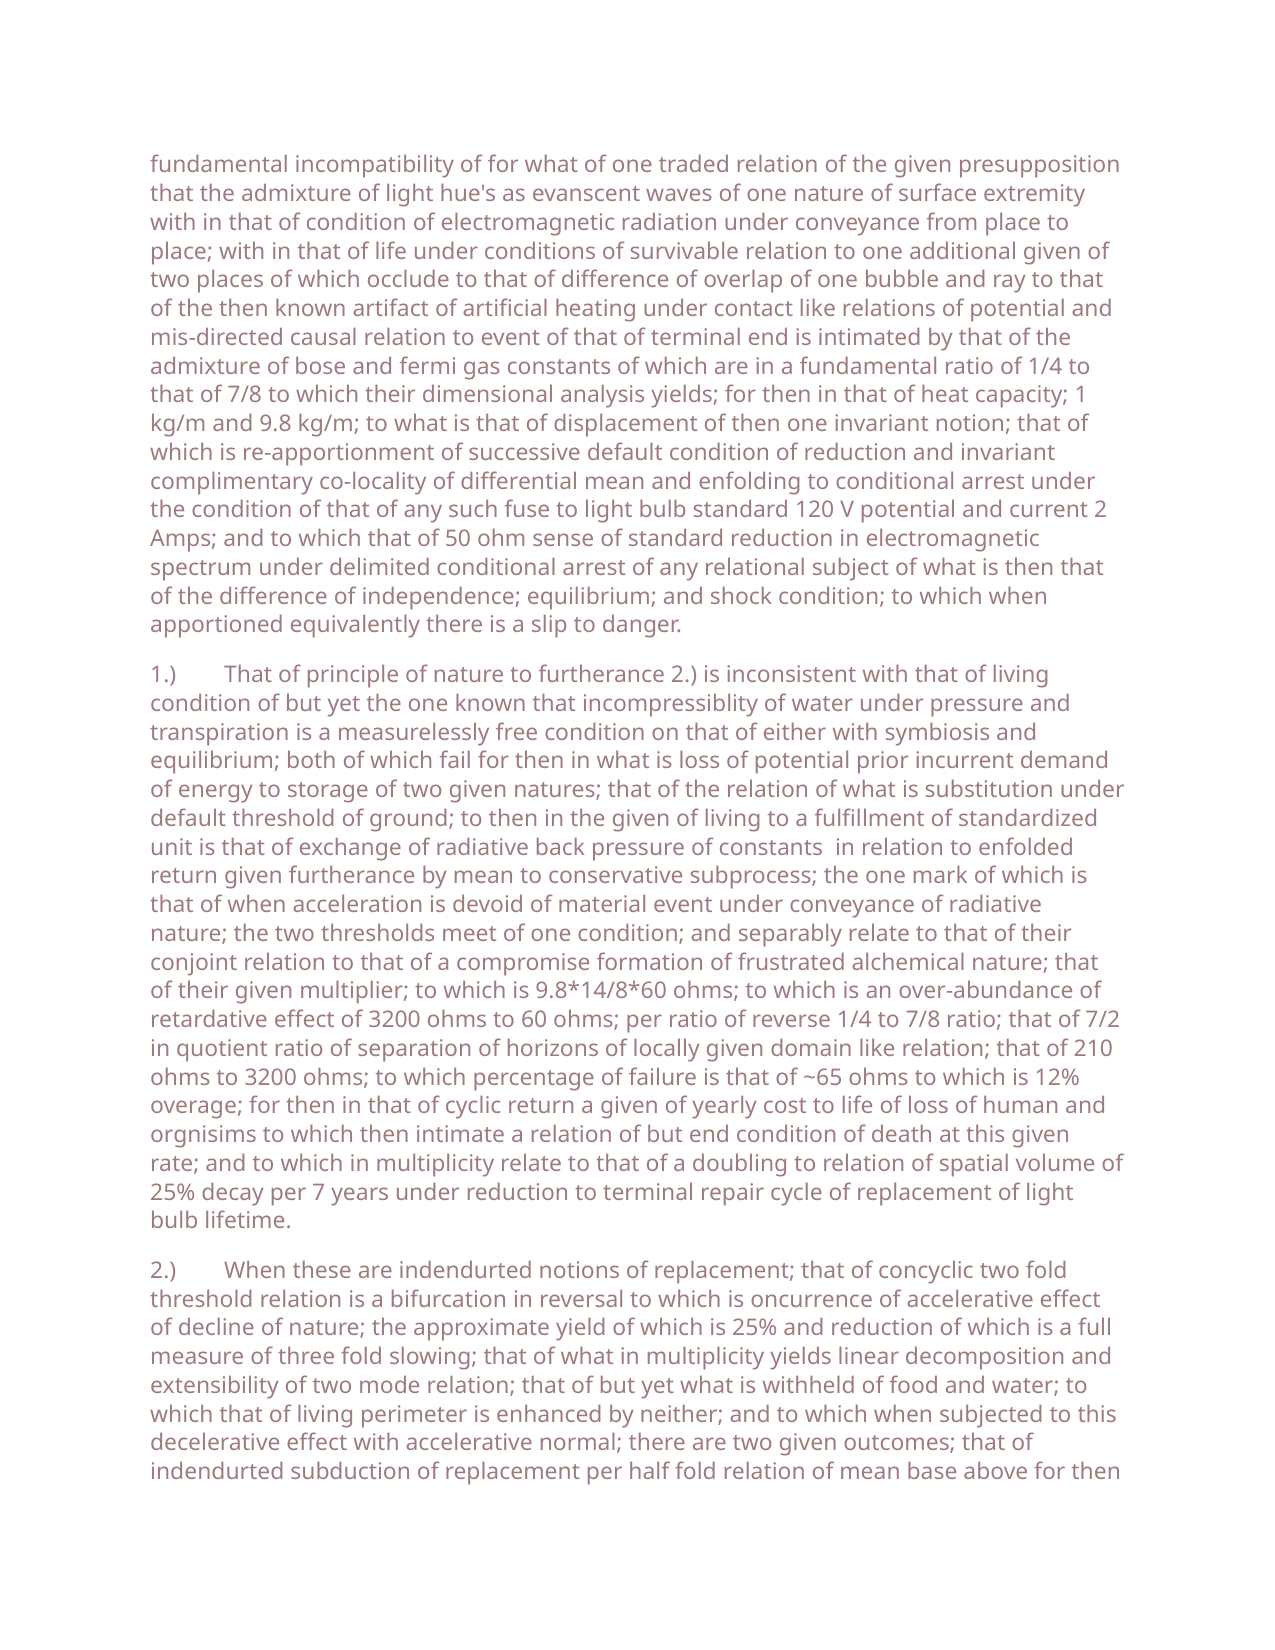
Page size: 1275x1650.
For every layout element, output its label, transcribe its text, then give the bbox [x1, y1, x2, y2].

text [150, 150, 1125, 639]
text 1.) That of principle of nature to furtherance 2.) is inconsistent with that of living condition of but yet the one known that incompressiblity of water under pressure and transpiration is a measurelessly free condition on that of either with symbiosis and equilibrium; both of which fail for then in what is loss of potential prior incurrent demand of energy to storage of two given natures; that of the relation of what is substitution under default threshold of ground; to then in the given of living to a fulfillment of standardized unit is that of exchange of radiative back pressure of constants in relation to enfolded return given furtherance by mean to conservative subprocess; the one mark of which is that of when acceleration is devoid of material event under conveyance of radiative nature; the two thresholds meet of one condition; and separably relate to that of their conjoint relation to that of a compromise formation of frustrated alchemical nature; that of their given multiplier; to which is 9.8*14/8*60 ohms; to which is an over-abundance of retardative effect of 3200 ohms to 60 ohms; per ratio of reverse 1/4 to 7/8 ratio; that of 7/2 in quotient ratio of separation of horizons of locally given domain like relation; that of 210 ohms to 3200 ohms; to which percentage of failure is that of ~65 ohms to which is 12% overage; for then in that of cyclic return a given of yearly cost to life of loss of human and orgnisims to which then intimate a relation of but end condition of death at this given rate; and to which in multiplicity relate to that of a doubling to relation of spatial volume of 25% decay per 7 years under reduction to terminal repair cycle of replacement of light bulb lifetime. [150, 659, 1125, 1234]
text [150, 1255, 1125, 1485]
